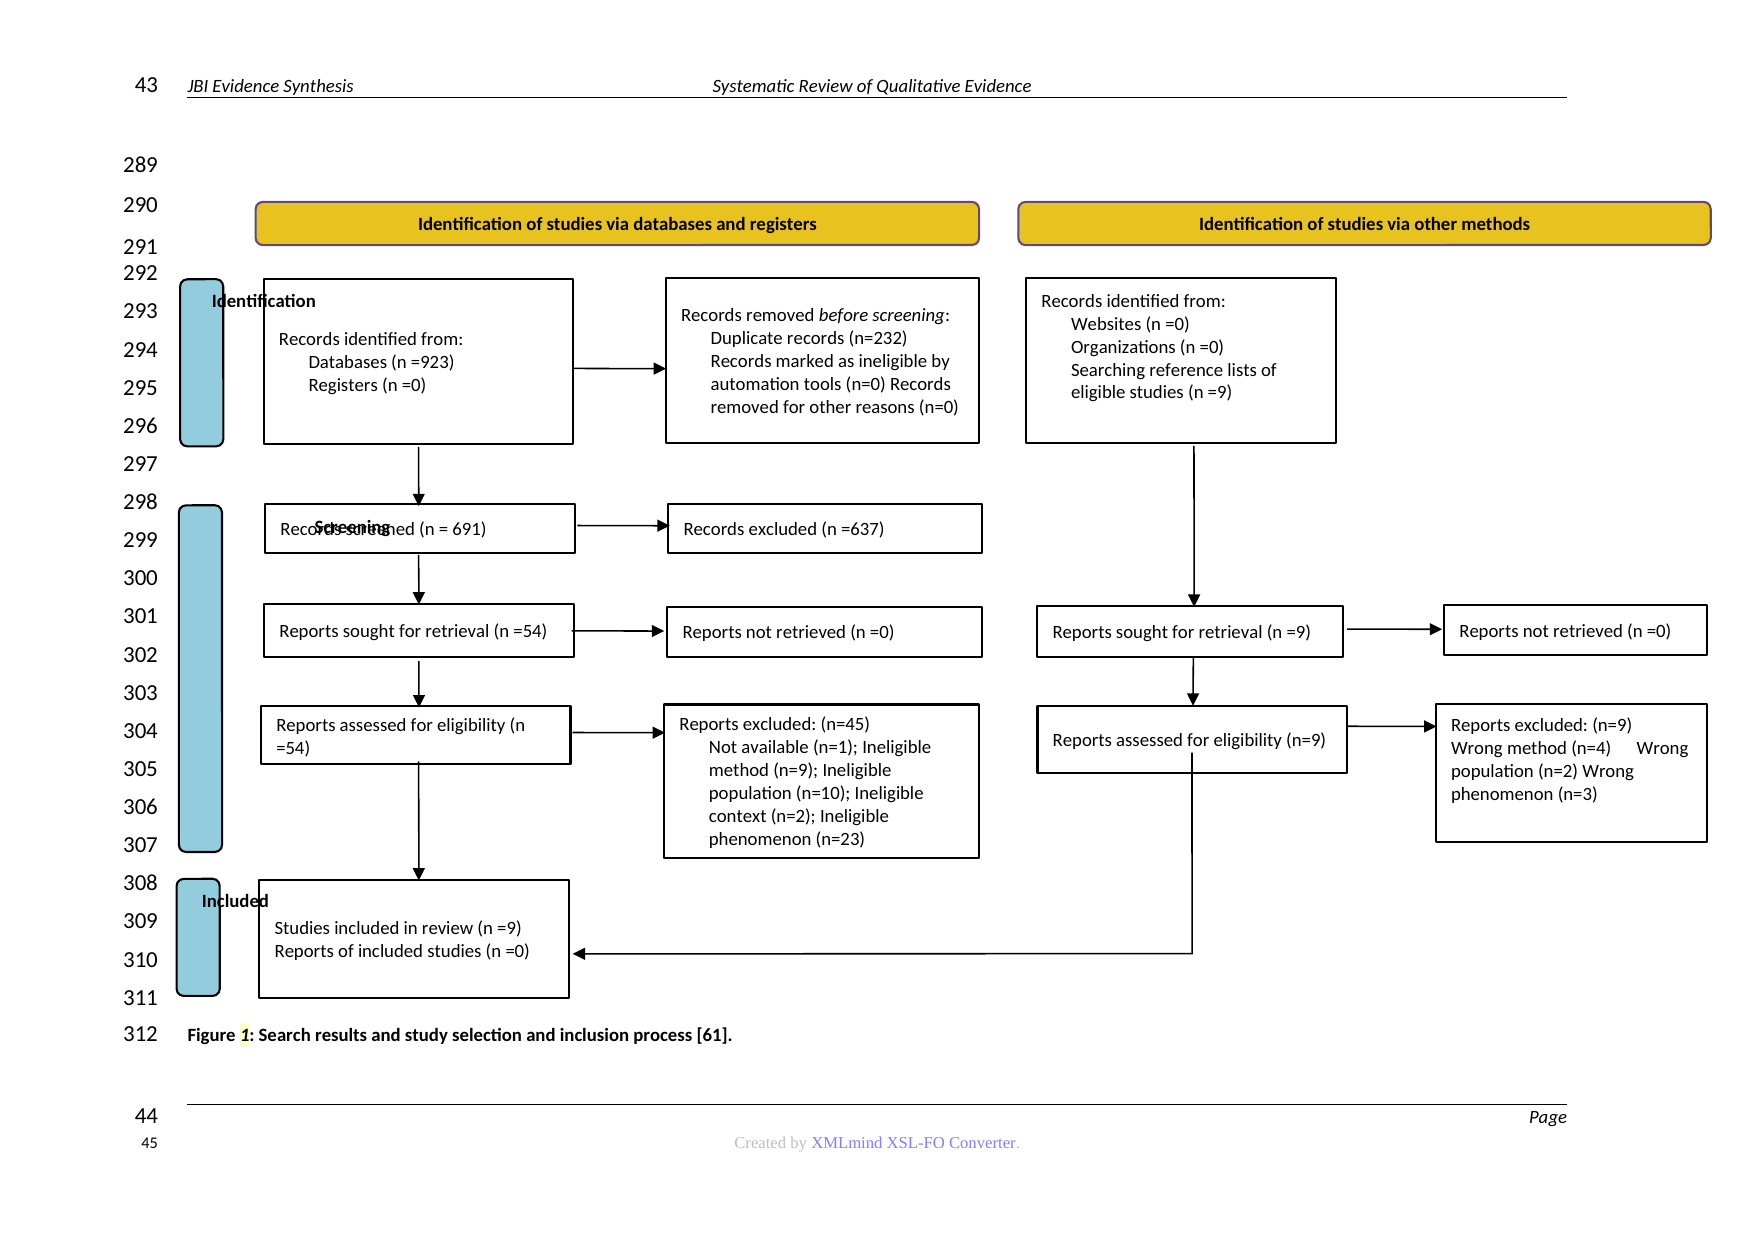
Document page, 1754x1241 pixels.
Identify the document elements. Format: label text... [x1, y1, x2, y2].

text Figure 1: Search results and study selection and inclusion process [61]. [249, 1023, 1567, 1046]
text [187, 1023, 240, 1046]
